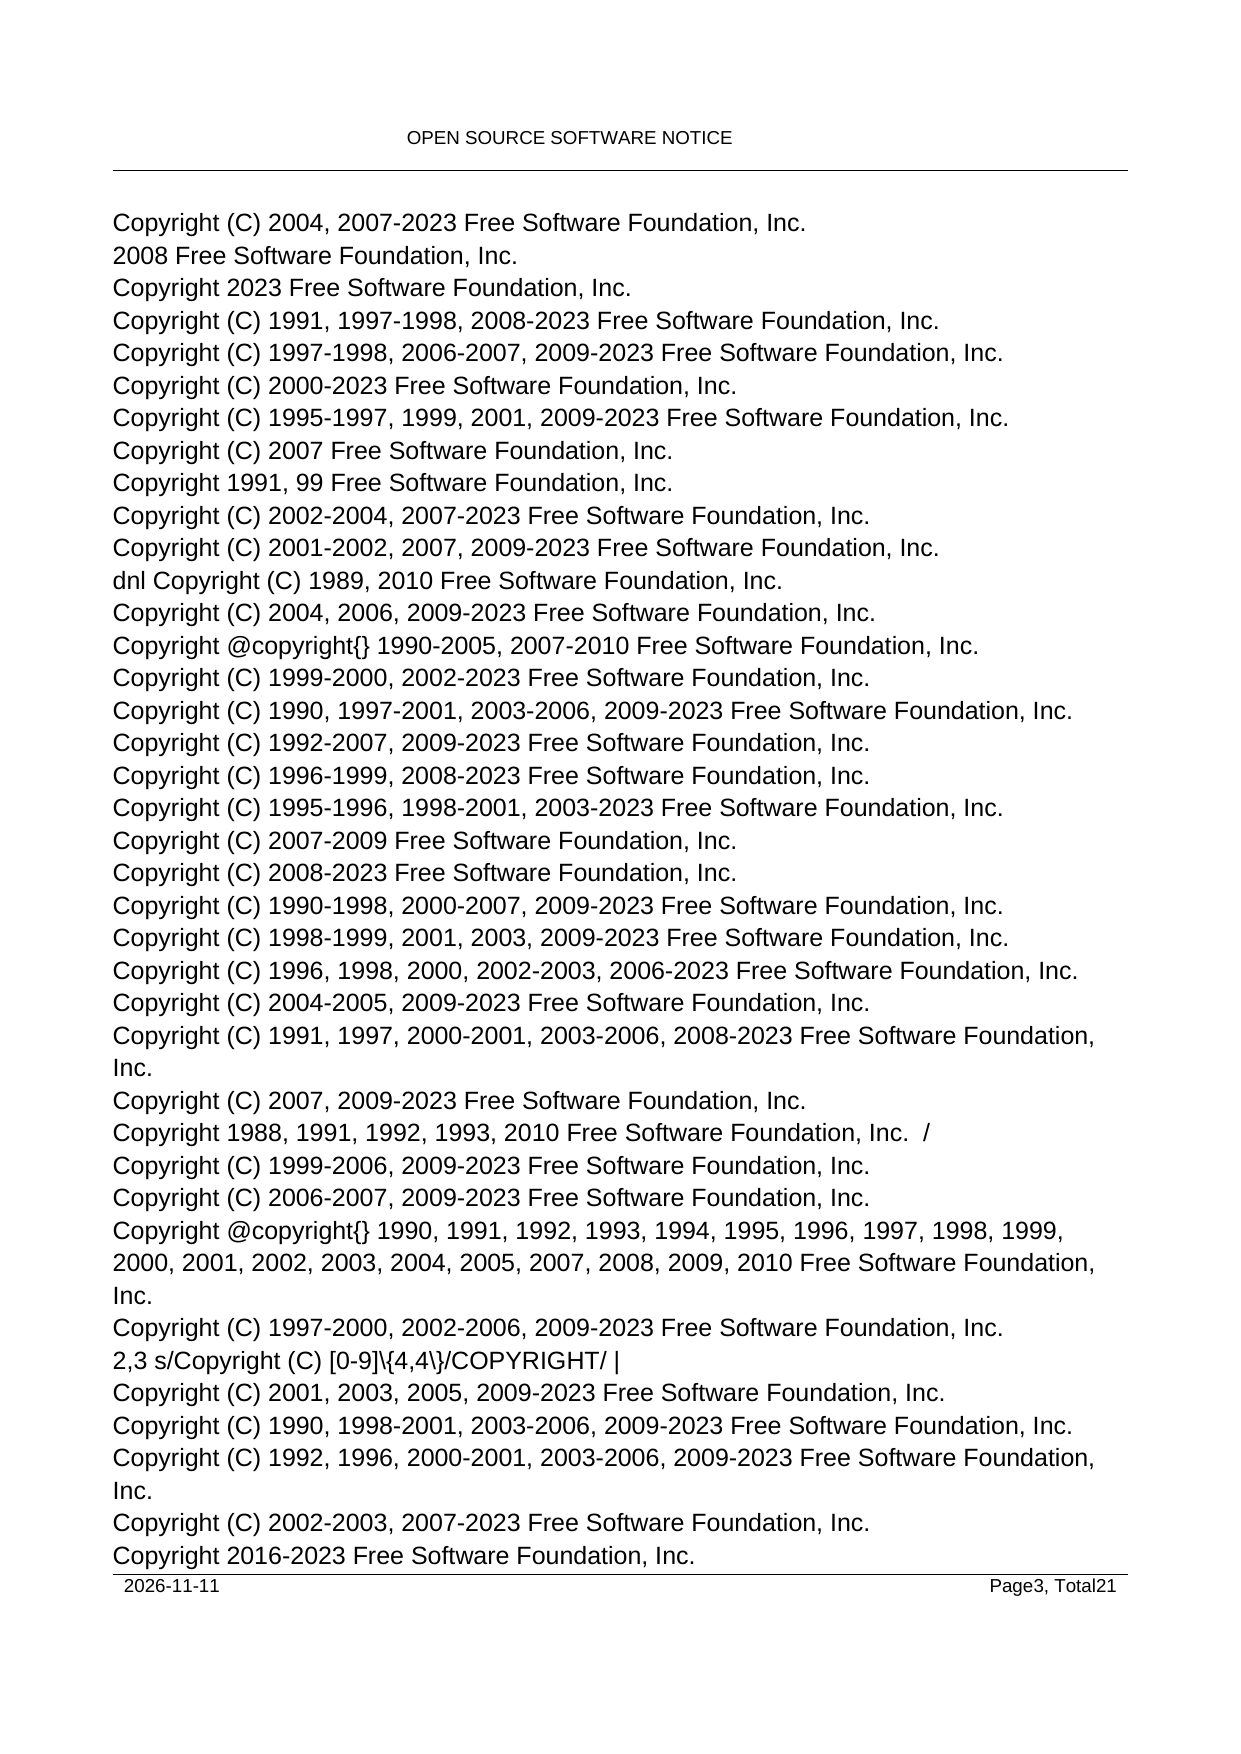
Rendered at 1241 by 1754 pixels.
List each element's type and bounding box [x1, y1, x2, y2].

text [112, 206, 1128, 1571]
